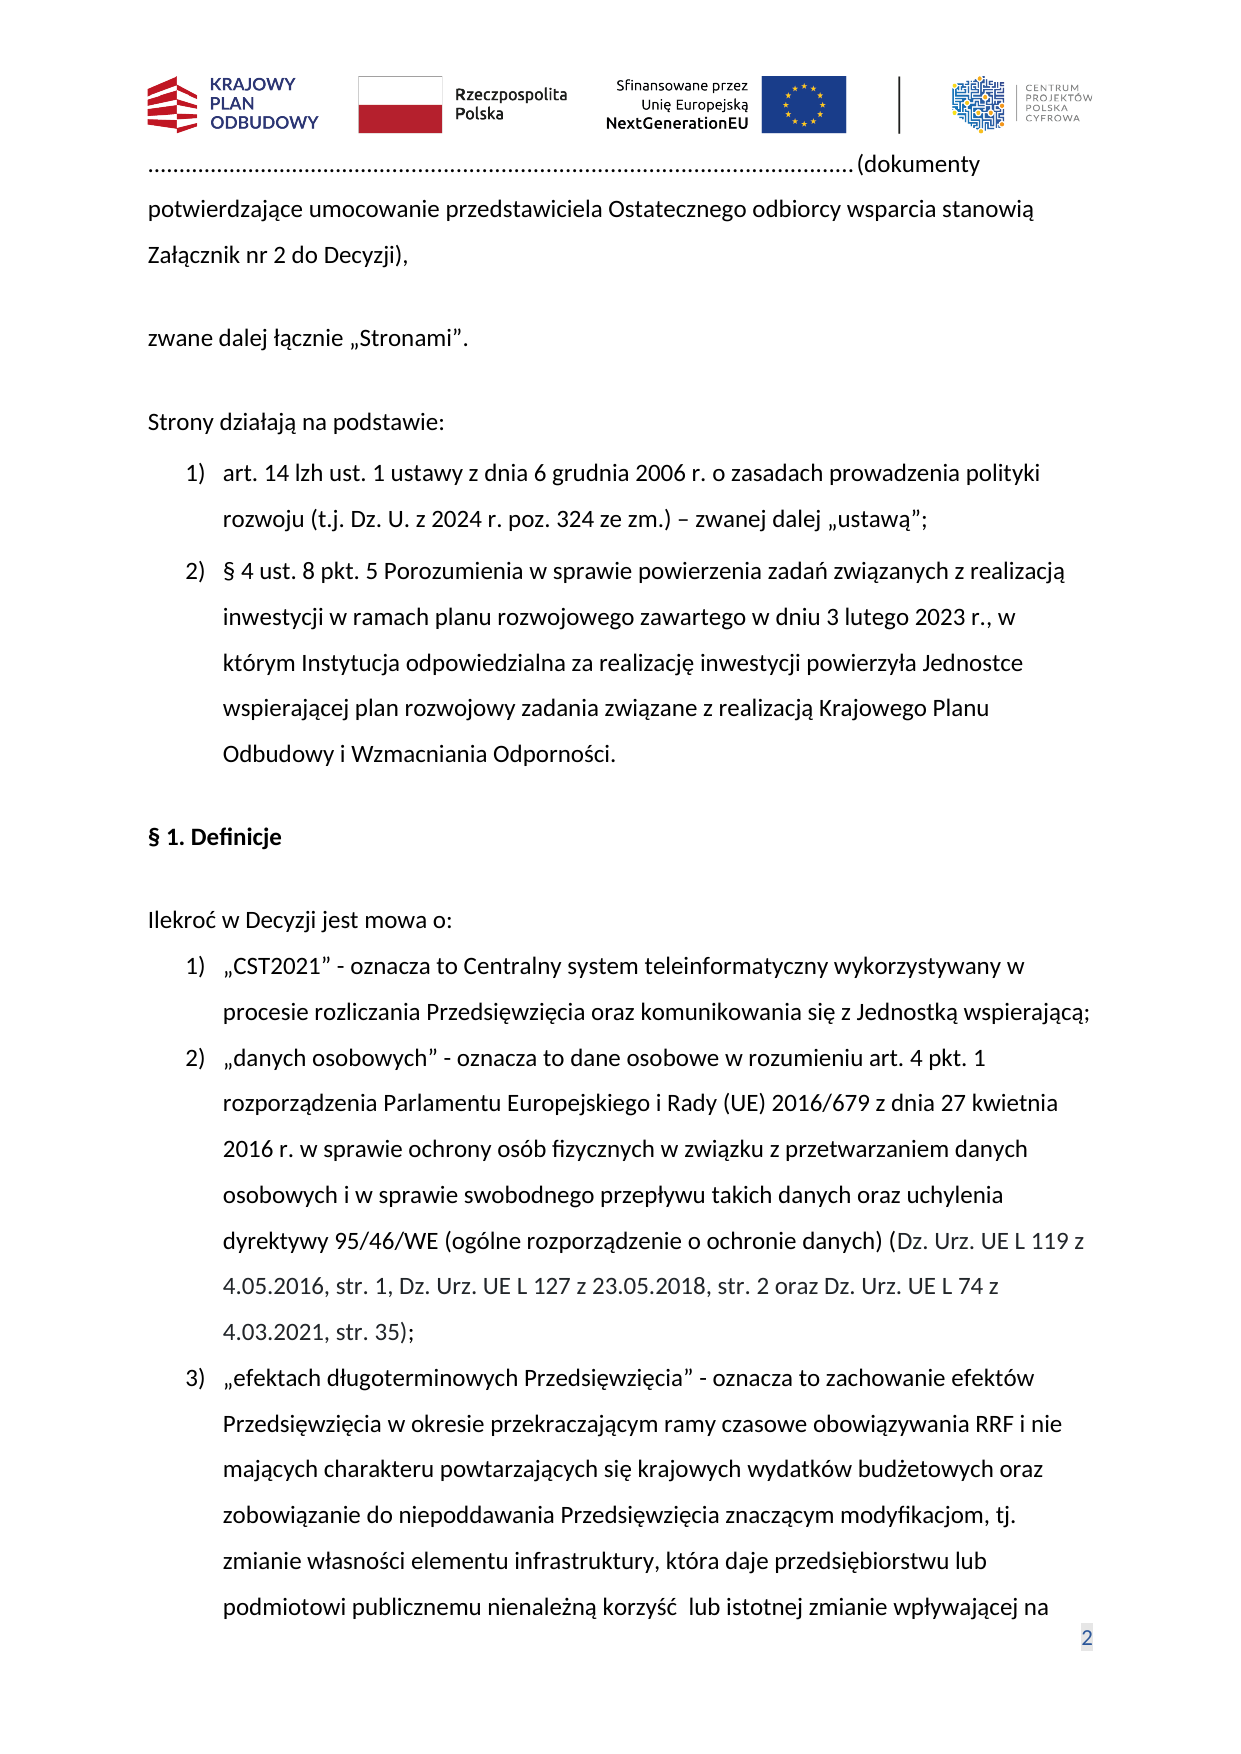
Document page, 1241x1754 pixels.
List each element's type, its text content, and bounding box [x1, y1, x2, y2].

list art. 14 lzh ust. 1 ustawy z dnia 6 grudnia 2006 r. o zasadach prowadzenia polityki rozwoju (t.j. Dz. U. z 2024 r. poz. 324 ze zm.) – zwanej dalej „ustawą”; [185, 458, 1092, 534]
list „danych osobowych” - oznacza to dane osobowe w rozumieniu art. 4 pkt. 1 rozporządzenia Parlamentu Europejskiego i Rady (UE) 2016/679 z dnia 27 kwietnia 2016 r. w sprawie ochrony osób fizycznych w związku z przetwarzaniem danych osobowych i w sprawie swobodnego przepływu takich danych oraz uchylenia dyrektywy 95/46/WE (ogólne rozporządzenie o ochronie danych) (Dz. Urz. UE L 119 z 4.05.2016, str. 1, Dz. Urz. UE L 127 z 23.05.2018, str. 2 oraz Dz. Urz. UE L 74 z 4.03.2021, str. 35); [185, 1042, 1092, 1347]
subtitle § 1. Definicje [148, 821, 1092, 852]
text (dokumenty potwierdzające umocowanie przedstawiciela Ostatecznego odbiorcy wsparcia stanowią Załącznik nr 2 do Decyzji), [148, 148, 1092, 270]
text Ilekroć w Decyzji jest mowa o: [148, 905, 1092, 935]
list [185, 1362, 1092, 1621]
text zwane dalej łącznie „Stronami”. [148, 322, 1092, 353]
text Strony działają na podstawie: [148, 406, 1092, 436]
picture [147, 76, 1093, 134]
list § 4 ust. 8 pkt. 5 Porozumienia w sprawie powierzenia zadań związanych z realizacją inwestycji w ramach planu rozwojowego zawartego w dniu 3 lutego 2023 r., w którym Instytucja odpowiedzialna za realizację inwestycji powierzyła Jednostce wspierającej plan rozwojowy zadania związane z realizacją Krajowego Planu Odbudowy i Wzmacniania Odporności. [185, 555, 1092, 769]
list „CST2021” - oznacza to Centralny system teleinformatyczny wykorzystywany w procesie rozliczania Przedsięwzięcia oraz komunikowania się z Jednostką wspierającą; [185, 950, 1092, 1027]
